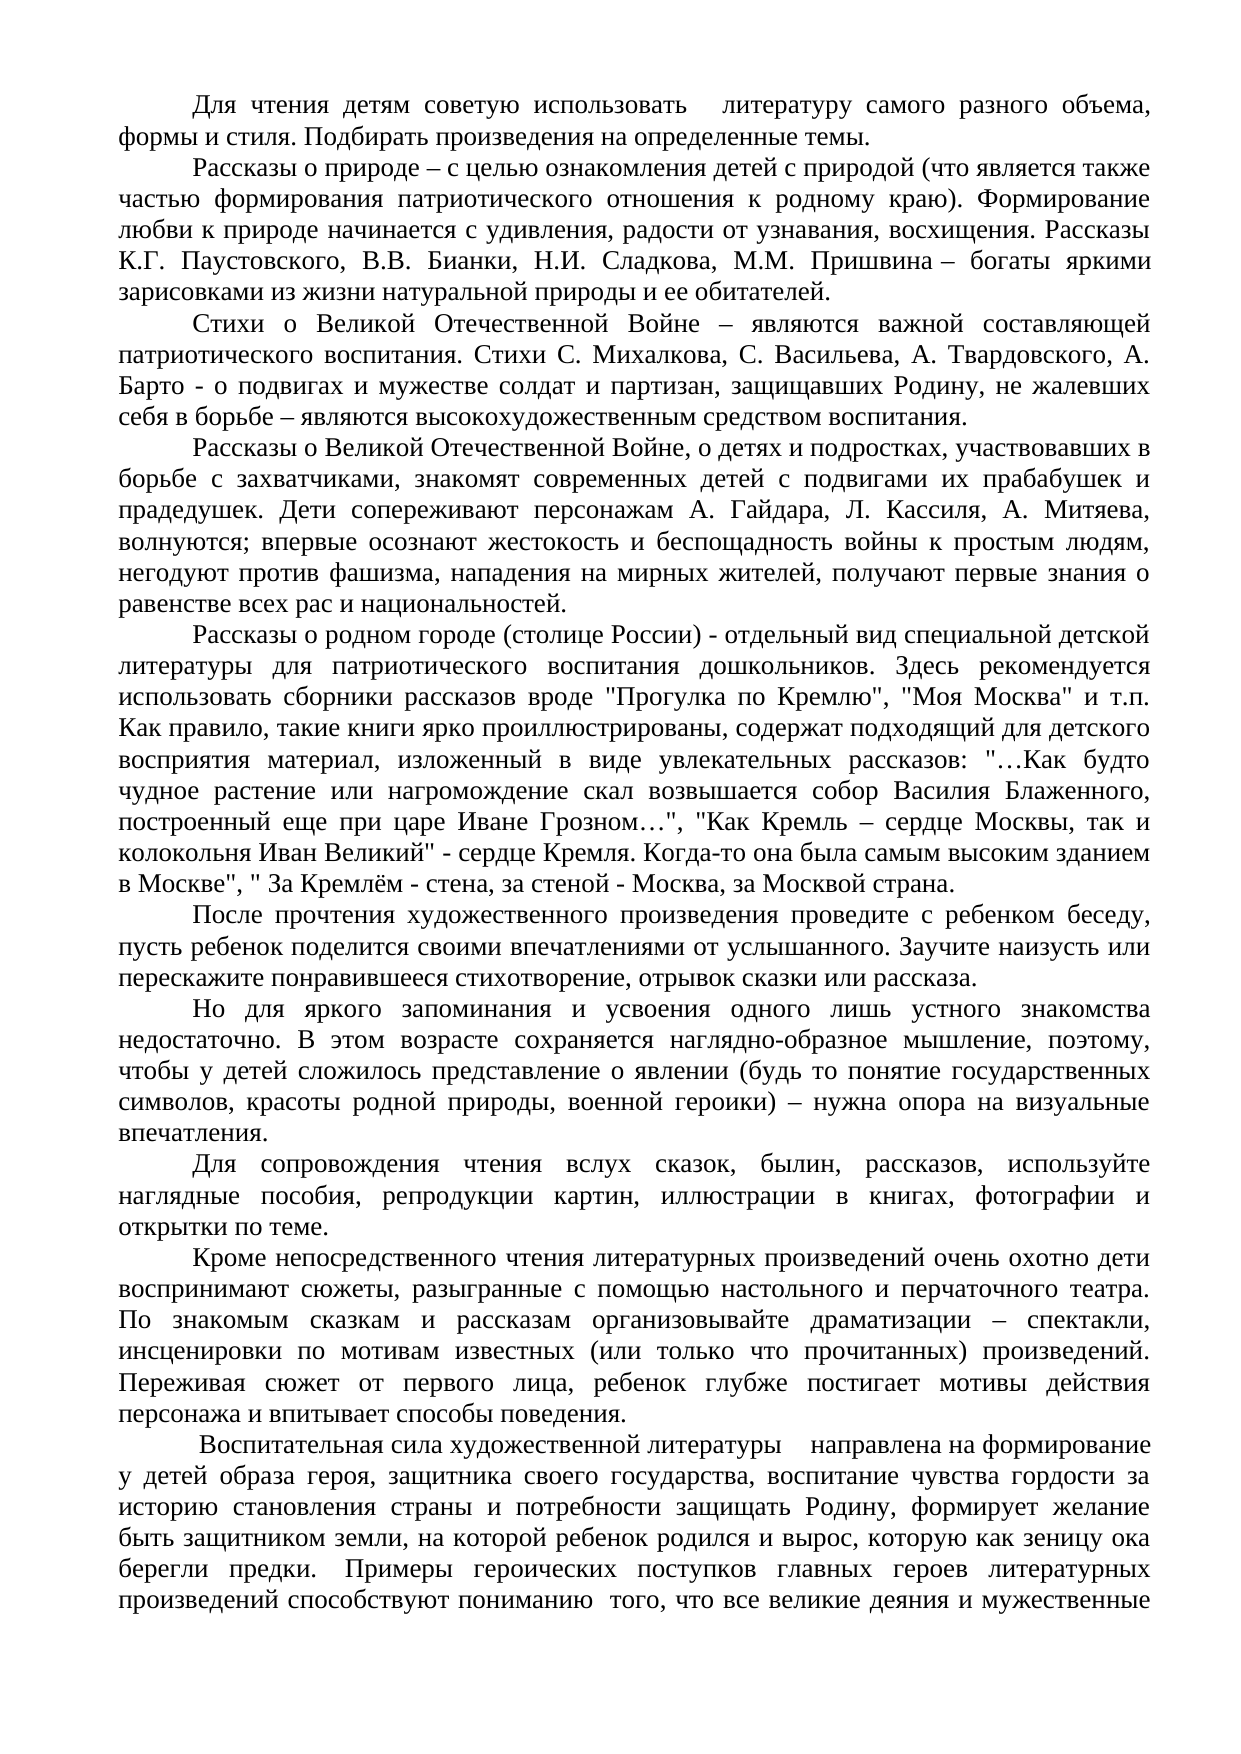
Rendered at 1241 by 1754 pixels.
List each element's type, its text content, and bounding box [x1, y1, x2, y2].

text Рассказы о природе – с целью ознакомления детей с природой (что является также частью формирования патриотического отношения к родному краю). Формирование любви к природе начинается с удивления, радости от узнавания, восхищения. Рассказы К.Г. Паустовского, В.В. Бианки, Н.И. Сладкова, М.М. Пришвина – богаты яркими зарисовками из жизни натуральной природы и ее обитателей. [118, 151, 1152, 307]
text Рассказы о родном городе (столице России) - отдельный вид специальной детской литературы для патриотического воспитания дошкольников. Здесь рекомендуется использовать сборники рассказов вроде "Прогулка по Кремлю", "Моя Москва" и т.п. Как правило, такие книги ярко проиллюстрированы, содержат подходящий для детского восприятия материал, изложенный в виде увлекательных рассказов: "…Как будто чудное растение или нагромождение скал возвышается собор Василия Блаженного, построенный еще при царе Иване Грозном…", "Как Кремль – сердце Москвы, так и колокольня Иван Великий" - сердце Кремля. Когда-то она была самым высоким зданием в Москве", " За Кремлём - стена, за стеной - Москва, за Москвой страна. [118, 618, 1152, 898]
text После прочтения художественного произведения проведите с ребенком беседу, пусть ребенок поделится своими впечатлениями от услышанного. Заучите наизусть или перескажите понравившееся стихотворение, отрывок сказки или рассказа. [118, 898, 1152, 992]
text Рассказы о Великой Отечественной Войне, о детях и подростках, участвовавших в борьбе с захватчиками, знакомят современных детей с подвигами их прабабушек и прадедушек. Дети сопереживают персонажам А. Гайдара, Л. Кассиля, А. Митяева, волнуются; впервые осознают жестокость и беспощадность войны к простым людям, негодуют против фашизма, нападения на мирных жителей, получают первые знания о равенстве всех рас и национальностей. [118, 431, 1152, 618]
text Для чтения детям советую использовать литературу самого разного объема, формы и стиля. Подбирать произведения на определенные темы. [118, 89, 1152, 151]
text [118, 1428, 1152, 1615]
text Для сопровождения чтения вслух сказок, былин, рассказов, используйте наглядные пособия, репродукции картин, иллюстрации в книгах, фотографии и открытки по теме. [118, 1148, 1152, 1241]
text Стихи о Великой Отечественной Войне – являются важной составляющей патриотического воспитания. Стихи С. Михалкова, С. Васильева, А. Твардовского, А. Барто - о подвигах и мужестве солдат и партизан, защищавших Родину, не жалевших себя в борьбе – являются высокохудожественным средством воспитания. [118, 307, 1152, 431]
text Но для яркого запоминания и усвоения одного лишь устного знакомства недостаточно. В этом возрасте сохраняется наглядно-образное мышление, поэтому, чтобы у детей сложилось представление о явлении (будь то понятие государственных символов, красоты родной природы, военной героики) – нужна опора на визуальные впечатления. [118, 992, 1152, 1148]
text Кроме непосредственного чтения литературных произведений очень охотно дети воспринимают сюжеты, разыгранные с помощью настольного и перчаточного театра. По знакомым сказкам и рассказам организовывайте драматизации – спектакли, инсценировки по мотивам известных (или только что прочитанных) произведений. Переживая сюжет от первого лица, ребенок глубже постигает мотивы действия персонажа и впитывает способы поведения. [118, 1241, 1152, 1428]
